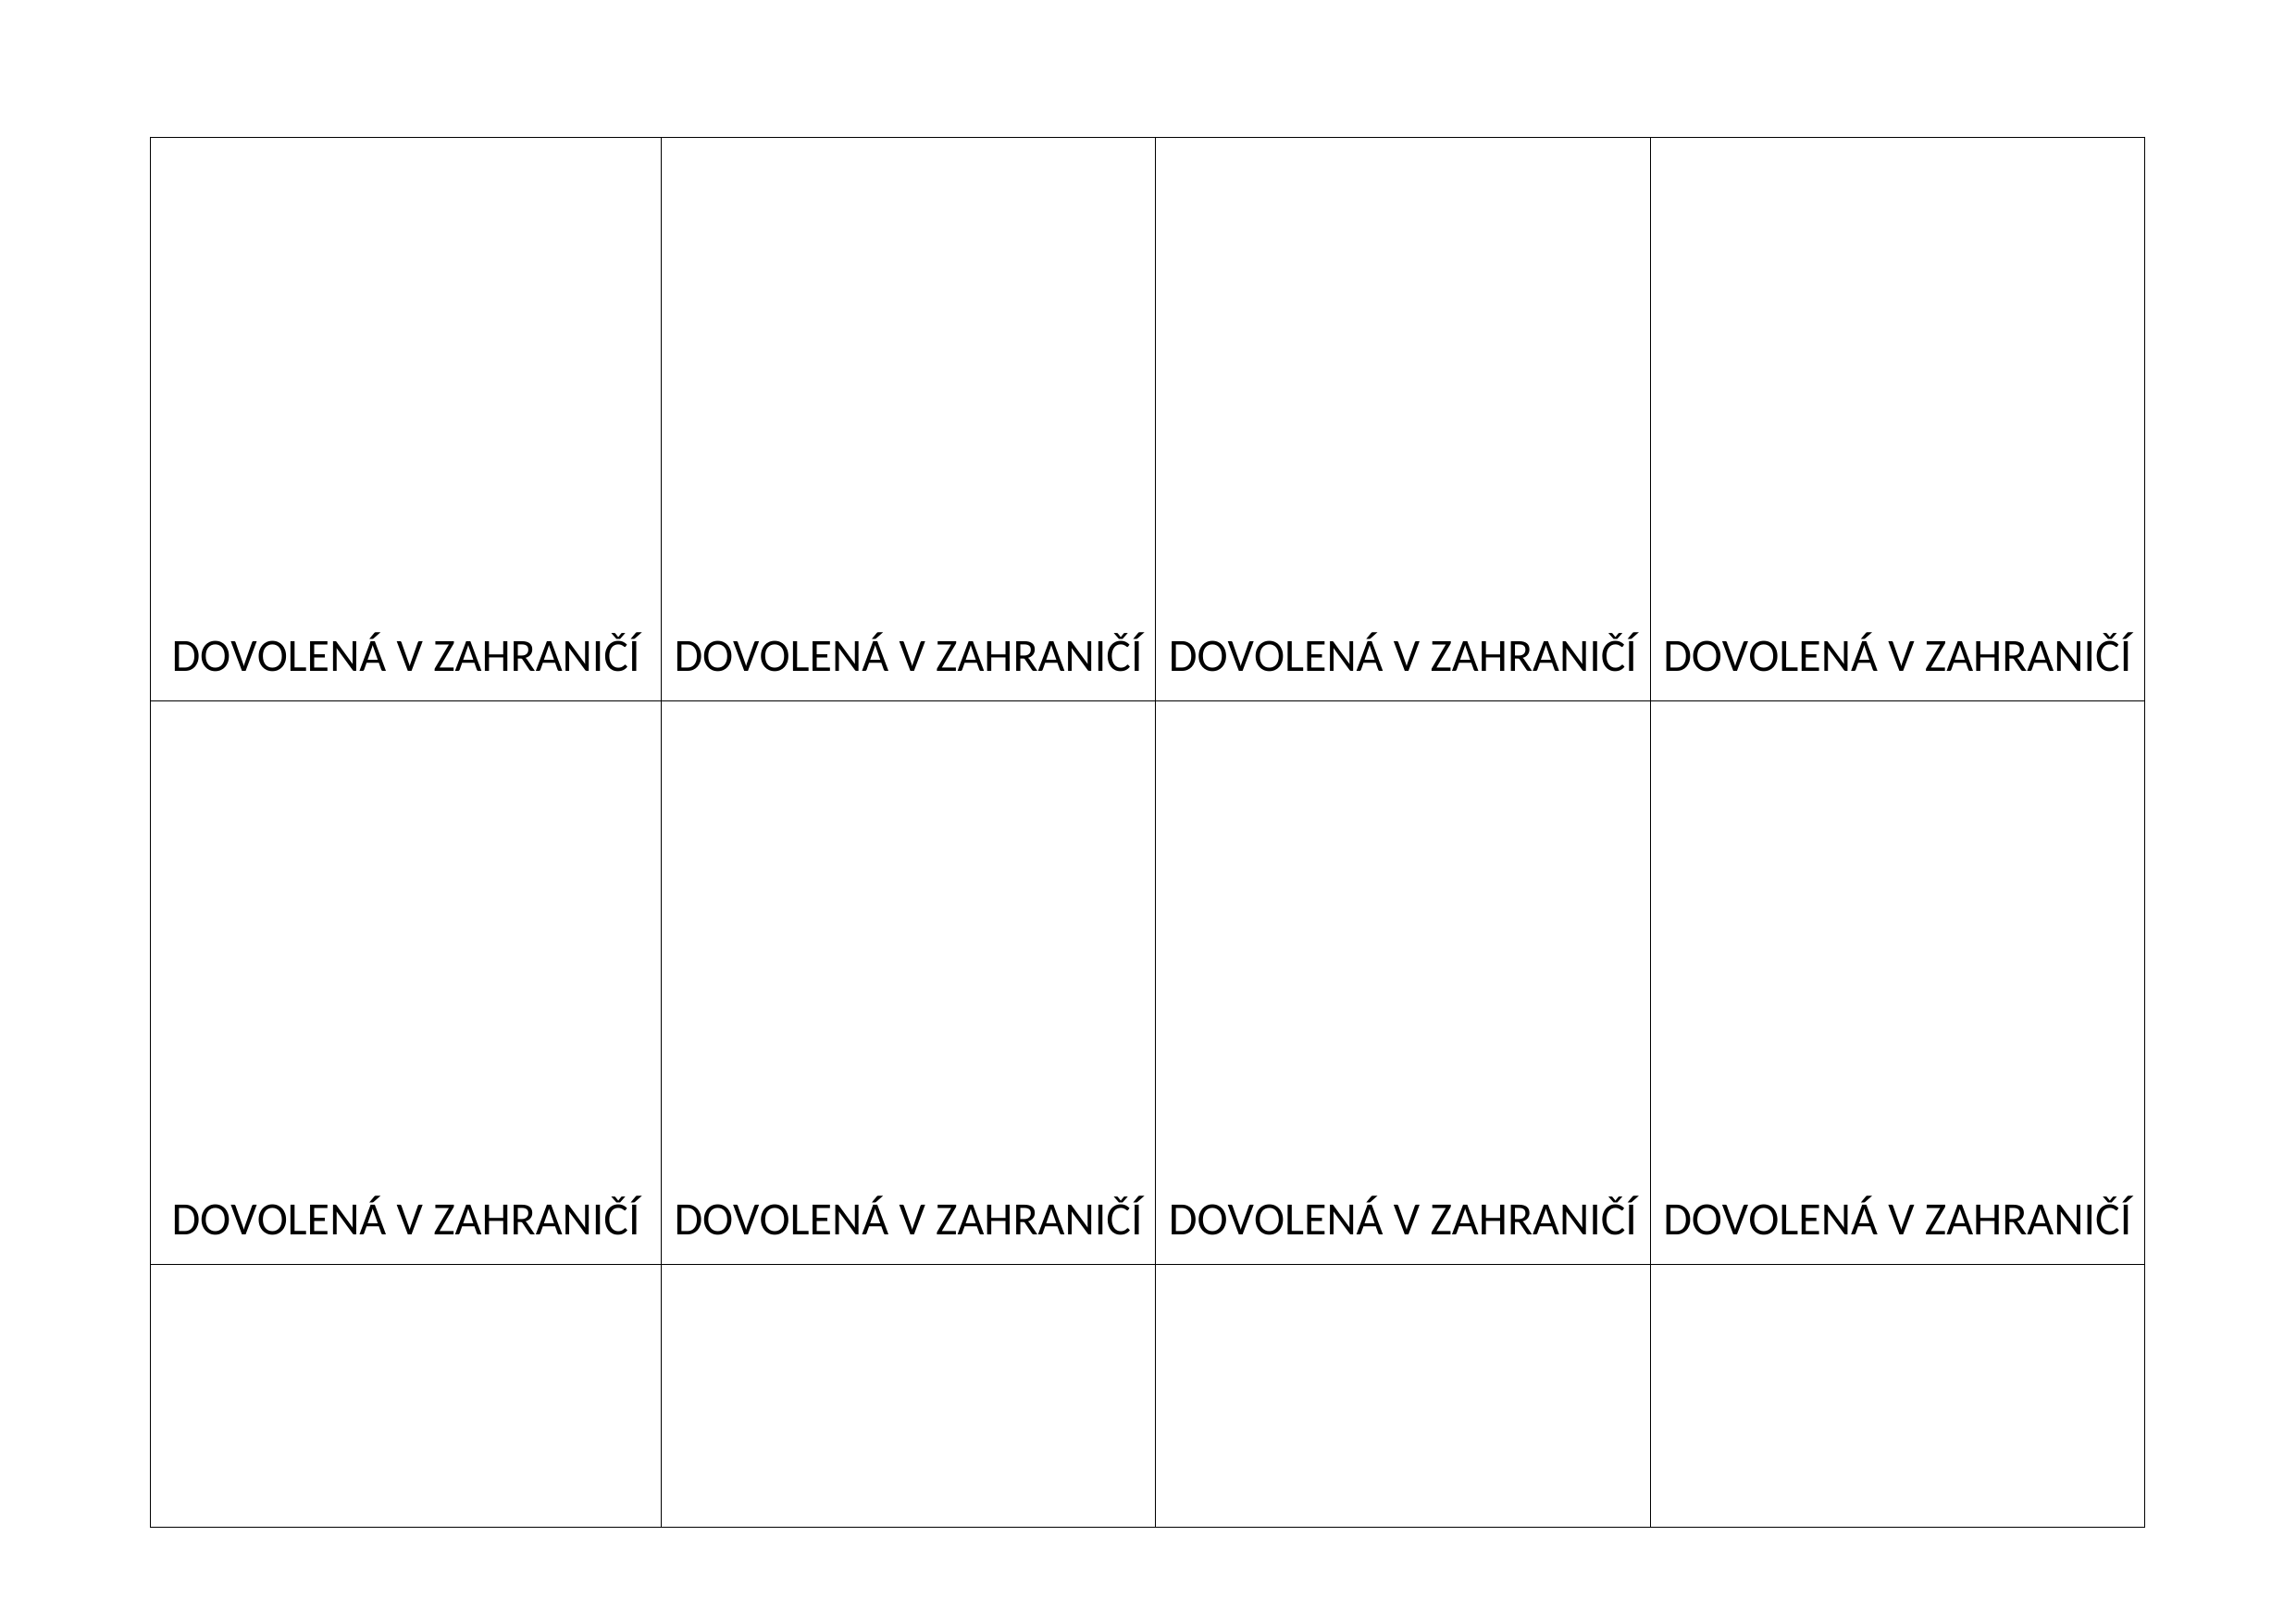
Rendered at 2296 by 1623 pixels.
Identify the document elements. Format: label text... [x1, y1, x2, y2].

table_cell DOVOLENÁ V ZAHRANIČÍ [662, 701, 1155, 1264]
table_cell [151, 1265, 661, 1526]
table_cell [662, 1265, 1155, 1526]
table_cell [1156, 1265, 1650, 1526]
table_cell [1651, 1265, 2144, 1526]
table_header DOVOLENÁ V ZAHRANIČÍ [1651, 138, 2144, 700]
table_header DOVOLENÁ V ZAHRANIČÍ [151, 138, 661, 700]
table_header DOVOLENÁ V ZAHRANIČÍ [1156, 138, 1650, 700]
table_cell DOVOLENÁ V ZAHRANIČÍ [1156, 701, 1650, 1264]
table_cell DOVOLENÁ V ZAHRANIČÍ [1651, 701, 2144, 1264]
table_header DOVOLENÁ V ZAHRANIČÍ [662, 138, 1155, 700]
table_cell DOVOLENÁ V ZAHRANIČÍ [151, 701, 661, 1264]
